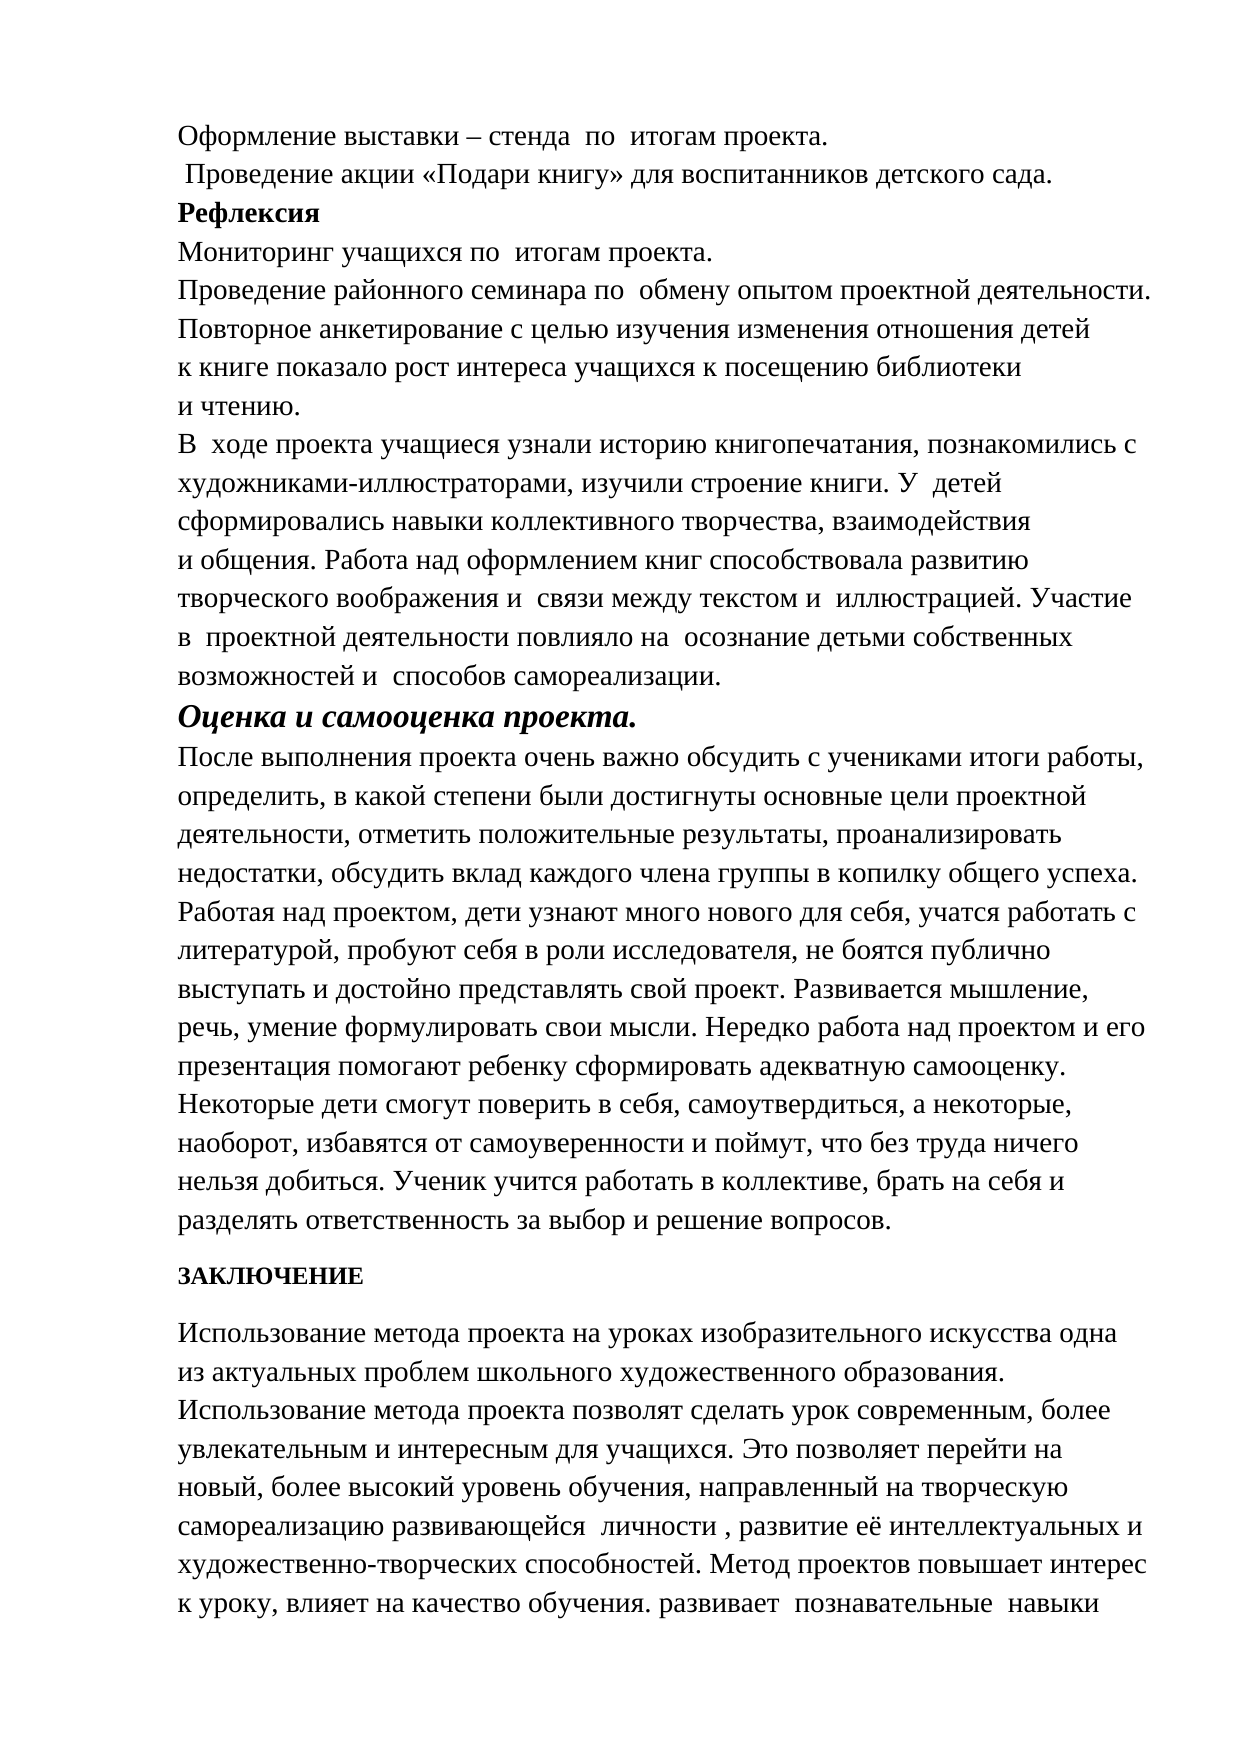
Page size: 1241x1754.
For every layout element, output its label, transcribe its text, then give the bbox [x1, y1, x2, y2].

text Проведение районного семинара по обмену опытом проектной деятельности. Повторное анкетирование с целью изучения изменения отношения детей к книге показало рост интереса учащихся к посещению библиотеки и чтению. [177, 272, 1152, 421]
text Проведение акции «Подари книгу» для воспитанников детского сада. [177, 157, 1152, 190]
text Мониторинг учащихся по итогам проекта. [177, 234, 1152, 267]
text ЗАКЛЮЧЕНИЕ [177, 1261, 1152, 1290]
text Оценка и самооценка проекта. После выполнения проекта очень важно обсудить с учениками итоги работы, определить, в какой степени были достигнуты основные цели проектной деятельности, отметить положительные результаты, проанализировать недостатки, обсудить вклад каждого члена группы в копилку общего успеха. Работая над проектом, дети узнают много нового для себя, учатся работать с литературой, пробуют себя в роли исследователя, не боятся публично выступать и достойно представлять свой проект. Развивается мышление, речь, умение формулировать свои мысли. Нередко работа над проектом и его презентация помогают ребенку сформировать адекватную самооценку. Некоторые дети смогут поверить в себя, самоутвердиться, а некоторые, наоборот, избавятся от самоуверенности и поймут, что без труда ничего нельзя добиться. Ученик учится работать в коллективе, брать на себя и разделять ответственность за выбор и решение вопросов. [177, 696, 1152, 1236]
text Оформление выставки – стенда по итогам проекта. [177, 118, 1152, 152]
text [177, 1315, 1152, 1619]
text Рефлексия [177, 195, 1152, 229]
text В ходе проекта учащиеся узнали историю книгопечатания, познакомились с художниками-иллюстраторами, изучили строение книги. У детей сформировались навыки коллективного творчества, взаимодействия и общения. Работа над оформлением книг способствовала развитию творческого воображения и связи между текстом и иллюстрацией. Участие в проектной деятельности повлияло на осознание детьми собственных возможностей и способов самореализации. [177, 426, 1152, 691]
